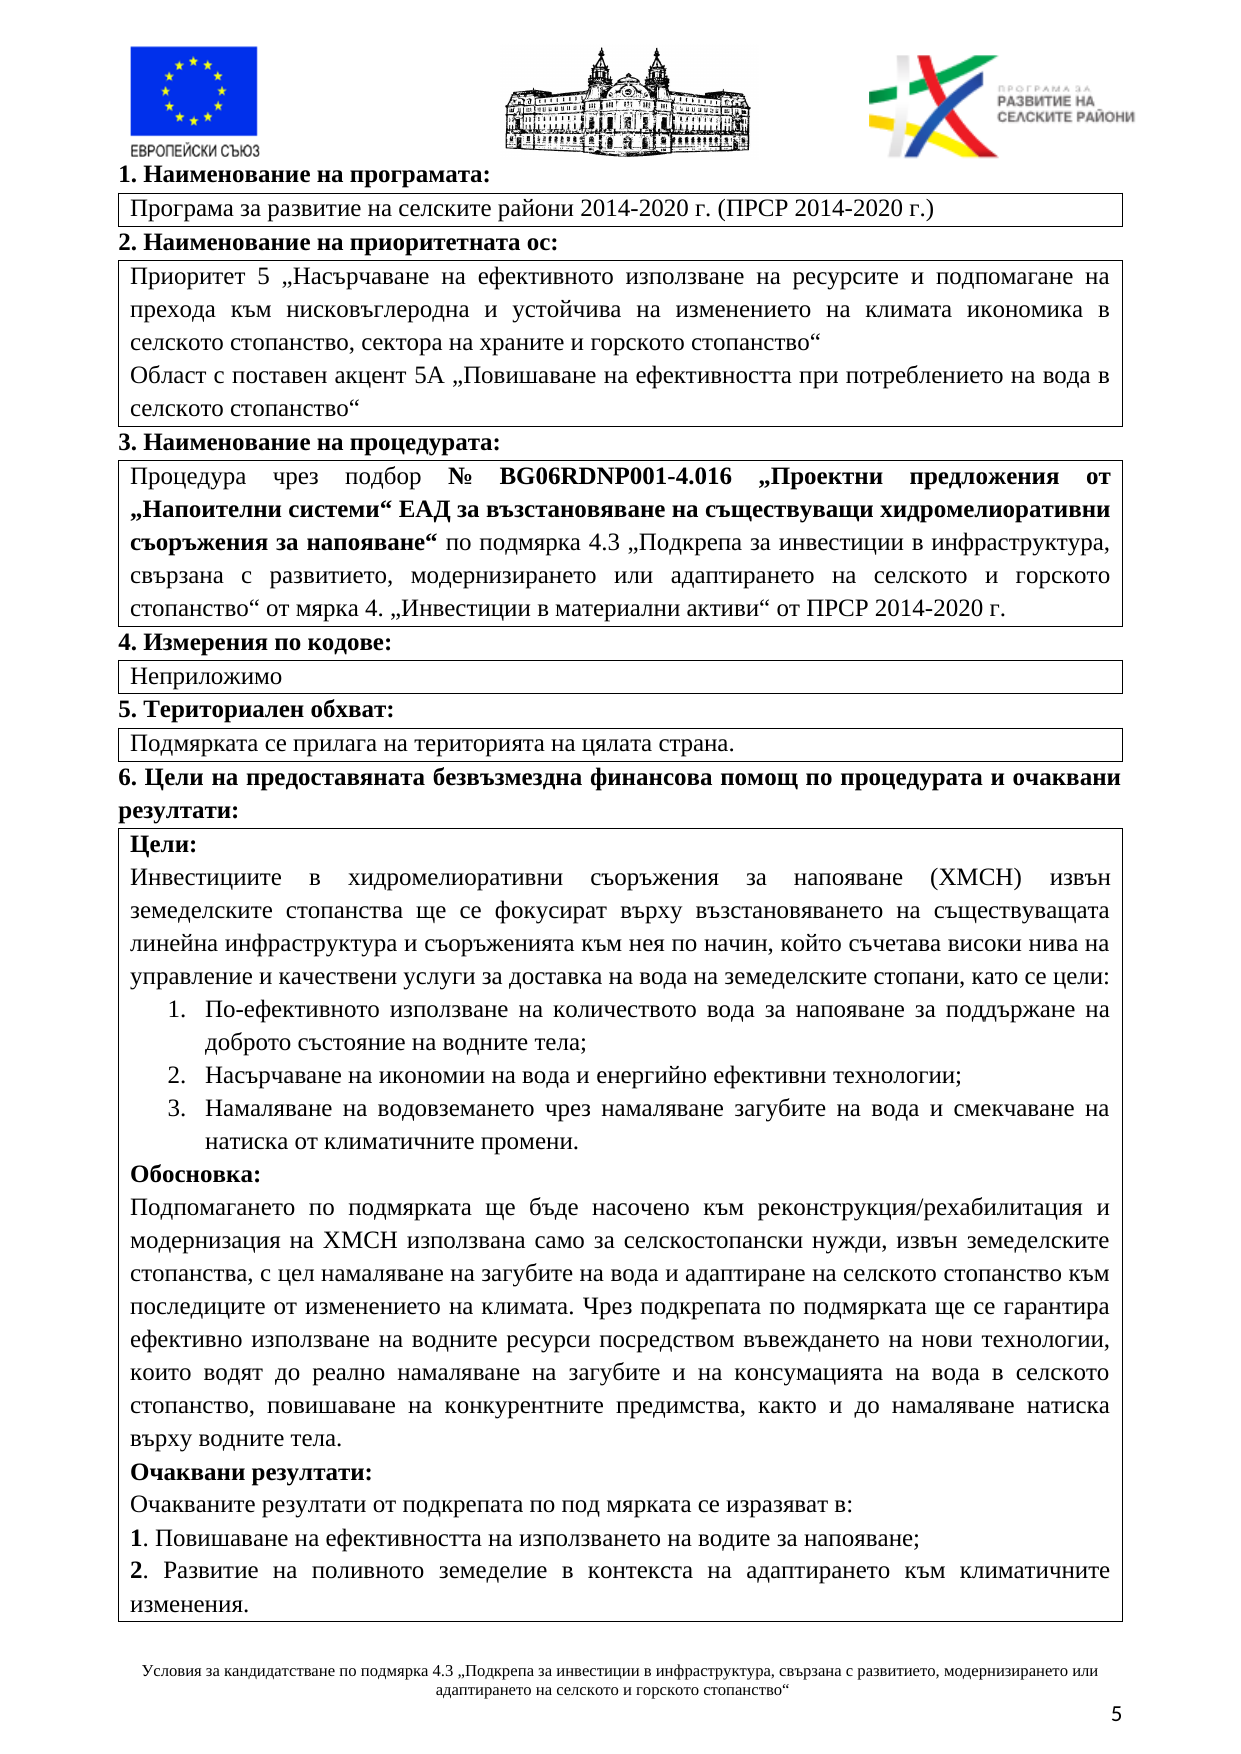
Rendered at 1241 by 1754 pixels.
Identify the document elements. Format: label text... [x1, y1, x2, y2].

table_header Подмярката се прилага на територията на цялата страна. [119, 729, 1122, 761]
subtitle 4. Измерения по кодове: [118, 627, 1122, 655]
subtitle 2. Наименование на приоритетната ос: [118, 227, 1122, 256]
table_header Неприложимо [119, 661, 1122, 693]
subtitle 6. Цели на предоставяната безвъзмездна финансова помощ по процедурата и очаквани резултати: [118, 762, 1122, 824]
subtitle 3. Наименование на процедурата: [118, 427, 1122, 456]
subtitle 5. Териториален обхват: [118, 694, 1122, 723]
subtitle 1. Наименование на програмата: [118, 159, 1122, 188]
table_header Приоритет 5 „Насърчаване на ефективното използване на ресурсите и подпомагане на прехода към нисковъглеродна и устойчива на изменението на климата икономика в селското стопанство, сектора на храните и горското стопанство“ Област с поставен акцент 5А „Повишаване на ефективността при потреблението на вода в селското стопанство“ [119, 261, 1122, 426]
picture [869, 54, 1140, 160]
table_header Програма за развитие на селските райони 2014-2020 г. (ПРСР 2014-2020 г.) [119, 194, 1122, 226]
table_header Цели: Инвестициите в хидромелиоративни съоръжения за напояване (ХМСН) извън земеделските стопанства ще се фокусират върху възстановяването на съществуващата линейна инфраструктура и съоръженията към нея по начин, който съчетава високи нива на управление и качествени услуги за доставка на вода на земеделските стопани, като се цели: По-ефективното използване на количеството вода за напояване за поддържане на доброто състояние на водните тела; Насърчаване на икономии на вода и енергийно ефективни технологии; Намаляване на водовземането чрез намаляване загубите на вода и смекчаване на натиска от климатичните промени. Обосновка: Подпомагането по подмярката ще бъде насочено към реконструкция/рехабилитация и модернизация на ХМСН използвана само за селскостопански нужди, извън земеделските стопанства, с цел намаляване на загубите на вода и адаптиране на селското стопанство към последиците от изменението на климата. Чрез подкрепата по подмярката ще се гарантира ефективно използване на водните ресурси посредством въвеждането на нови технологии, които водят до реално намаляване на загубите и на консумацията на вода в селското стопанство, повишаване на конкурентните предимства, както и до намаляване натиска върху водните тела. Очаквани резултати: Очакваните резултати от подкрепата по под мярката се изразяват в: 1. Повишаване на ефективността на използването на водите за напояване; 2. Развитие на поливното земеделие в контекста на адаптирането към климатичните изменения. [119, 829, 1122, 1621]
picture [499, 44, 760, 160]
table_header Процедура чрез подбор № BG06RDNP001-4.016 „Проектни предложения от „Напоителни системи“ ЕАД за възстановяване на съществуващи хидромелиоративни съоръжения за напояване“ по подмярка 4.3 „Подкрепа за инвестиции в инфраструктура, свързана с развитието, модернизирането или адаптирането на селското и горското стопанство“ от мярка 4. „Инвестиции в материални активи“ от ПРСР 2014-2020 г. [119, 461, 1122, 626]
picture [130, 45, 261, 160]
